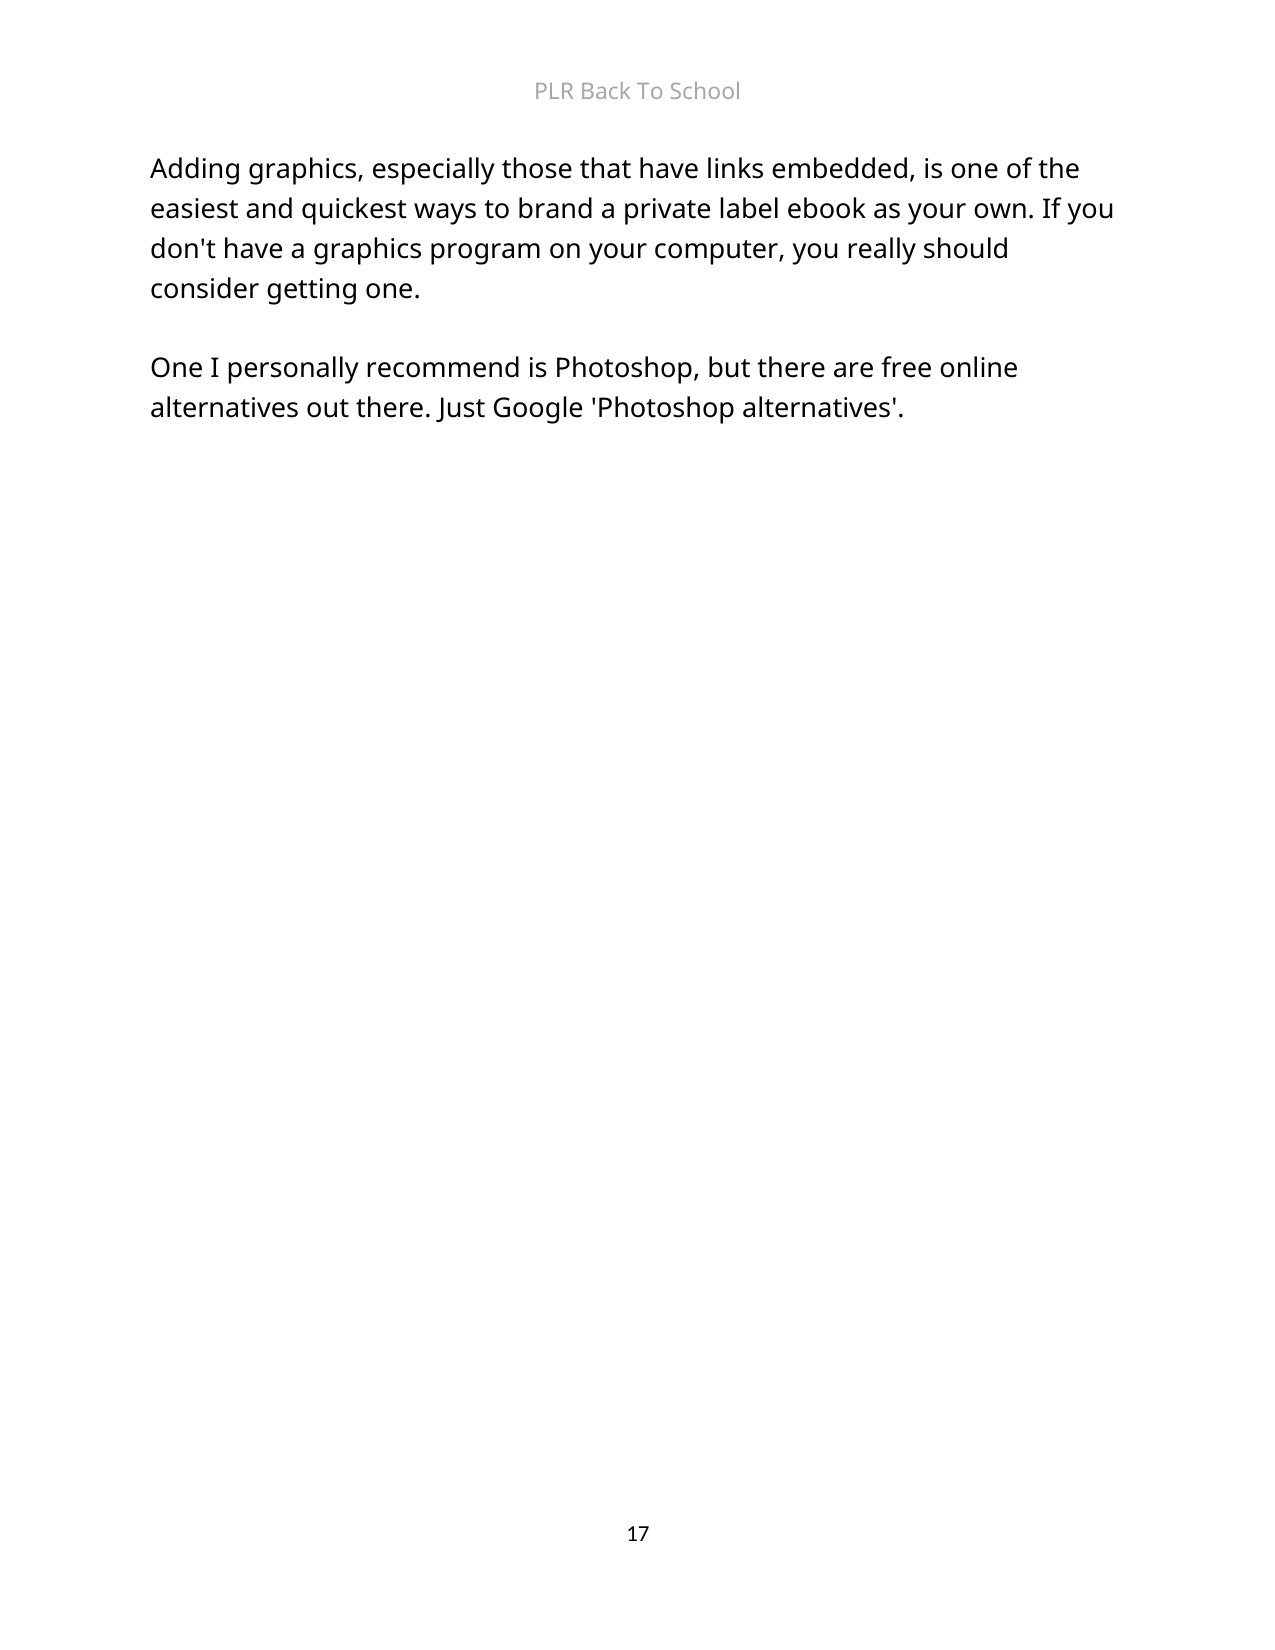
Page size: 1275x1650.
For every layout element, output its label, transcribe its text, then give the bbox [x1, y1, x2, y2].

text One I personally recommend is Photoshop, but there are free online alternatives out there. Just Google 'Photoshop alternatives'. [150, 349, 1125, 426]
text Adding graphics, especially those that have links embedded, is one of the easiest and quickest ways to brand a private label ebook as your own. If you don't have a graphics program on your computer, you really should consider getting one. [150, 150, 1125, 306]
